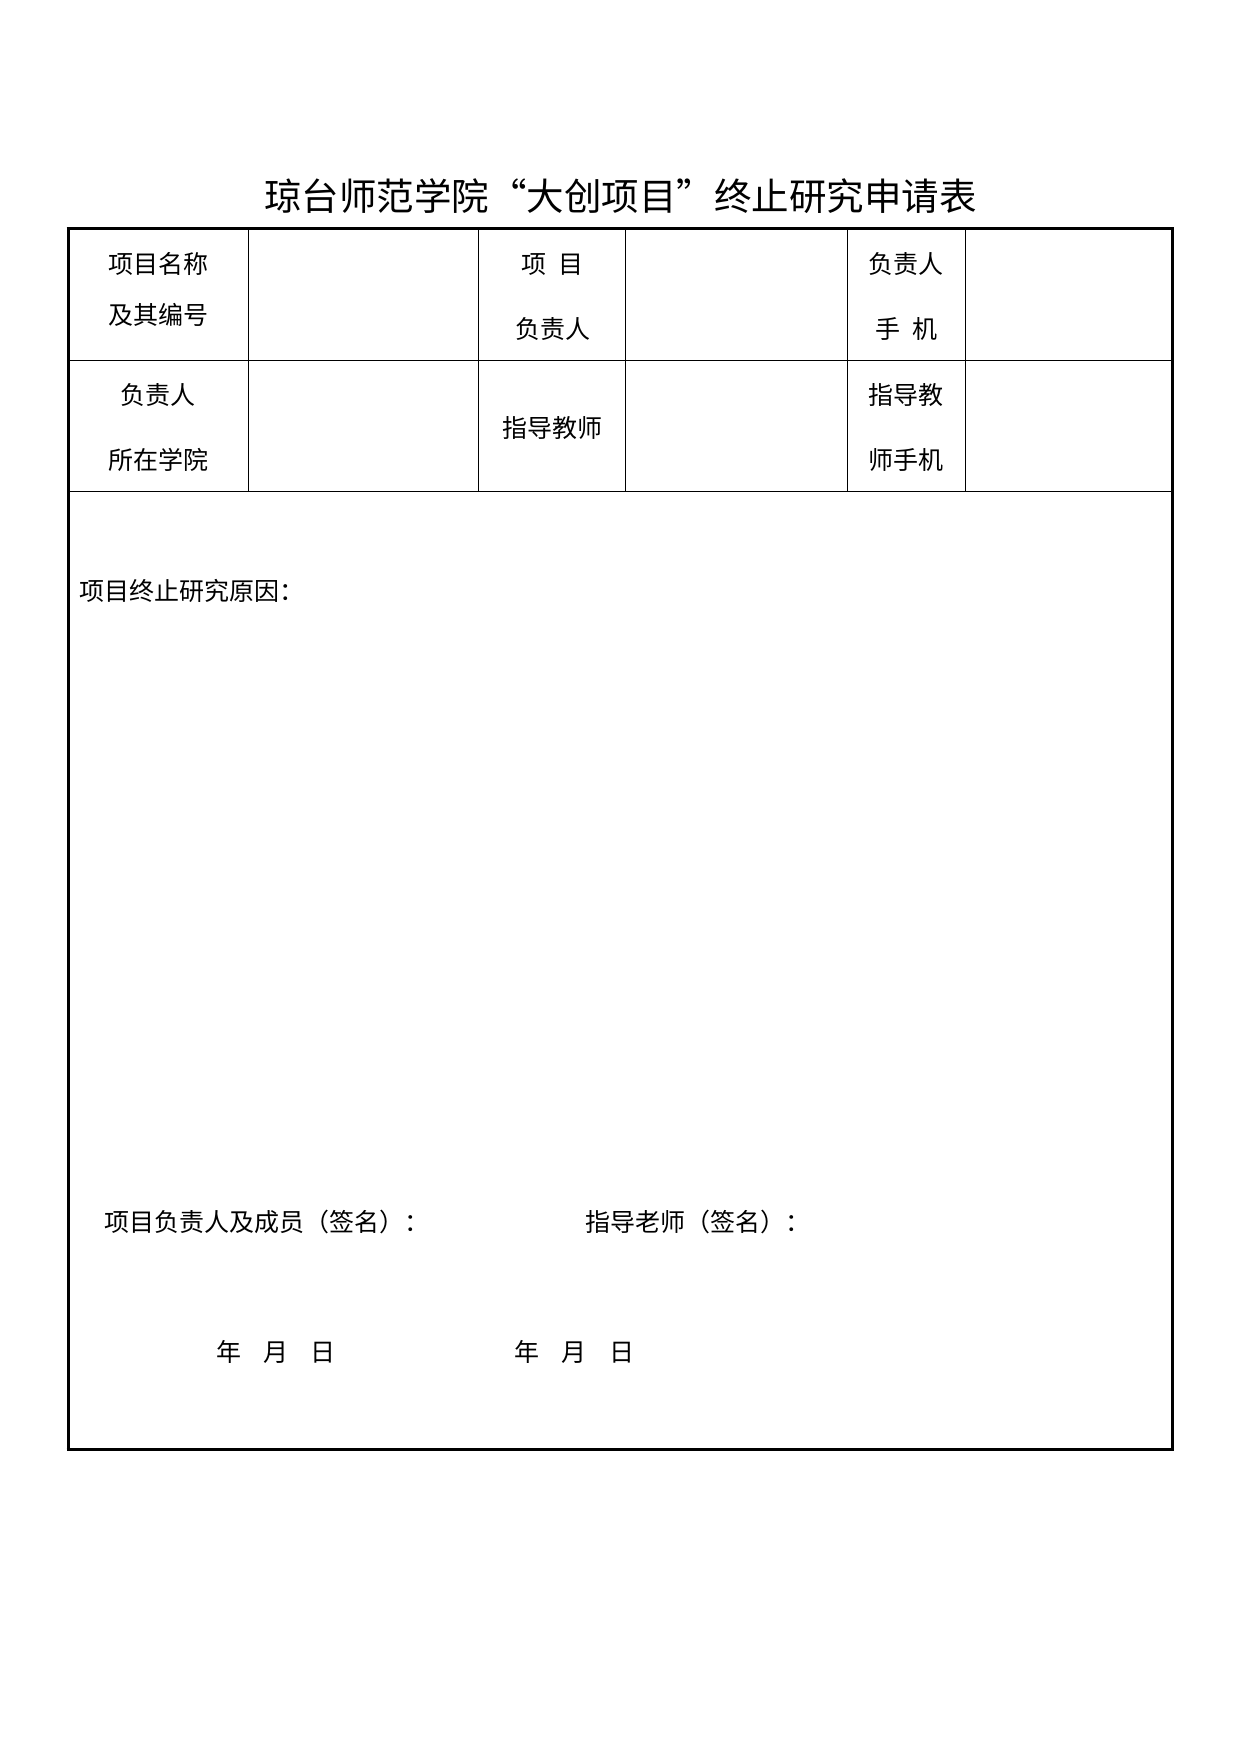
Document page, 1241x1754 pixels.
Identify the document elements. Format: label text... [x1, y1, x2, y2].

table_header 项目名称 及其编号 [70, 230, 248, 360]
table_header [626, 230, 847, 360]
table_header 项 目 负责人 [479, 230, 625, 360]
table_header [966, 230, 1171, 360]
table_cell [626, 361, 847, 491]
table_header [249, 230, 478, 360]
table_cell 项目终止研究原因： 项目负责人及成员（签名）： 指导老师（签名）： 年 月 日 年 月 日 [70, 492, 1171, 1448]
table_cell [966, 361, 1171, 491]
table_header 负责人 手 机 [848, 230, 965, 360]
table_cell 指导教师 [479, 361, 625, 491]
table_cell [249, 361, 478, 491]
table_cell 负责人 所在学院 [70, 361, 248, 491]
text 琼台师范学院“大创项目”终止研究申请表 [187, 162, 1053, 227]
table_cell 指导教师手机 [848, 361, 965, 491]
